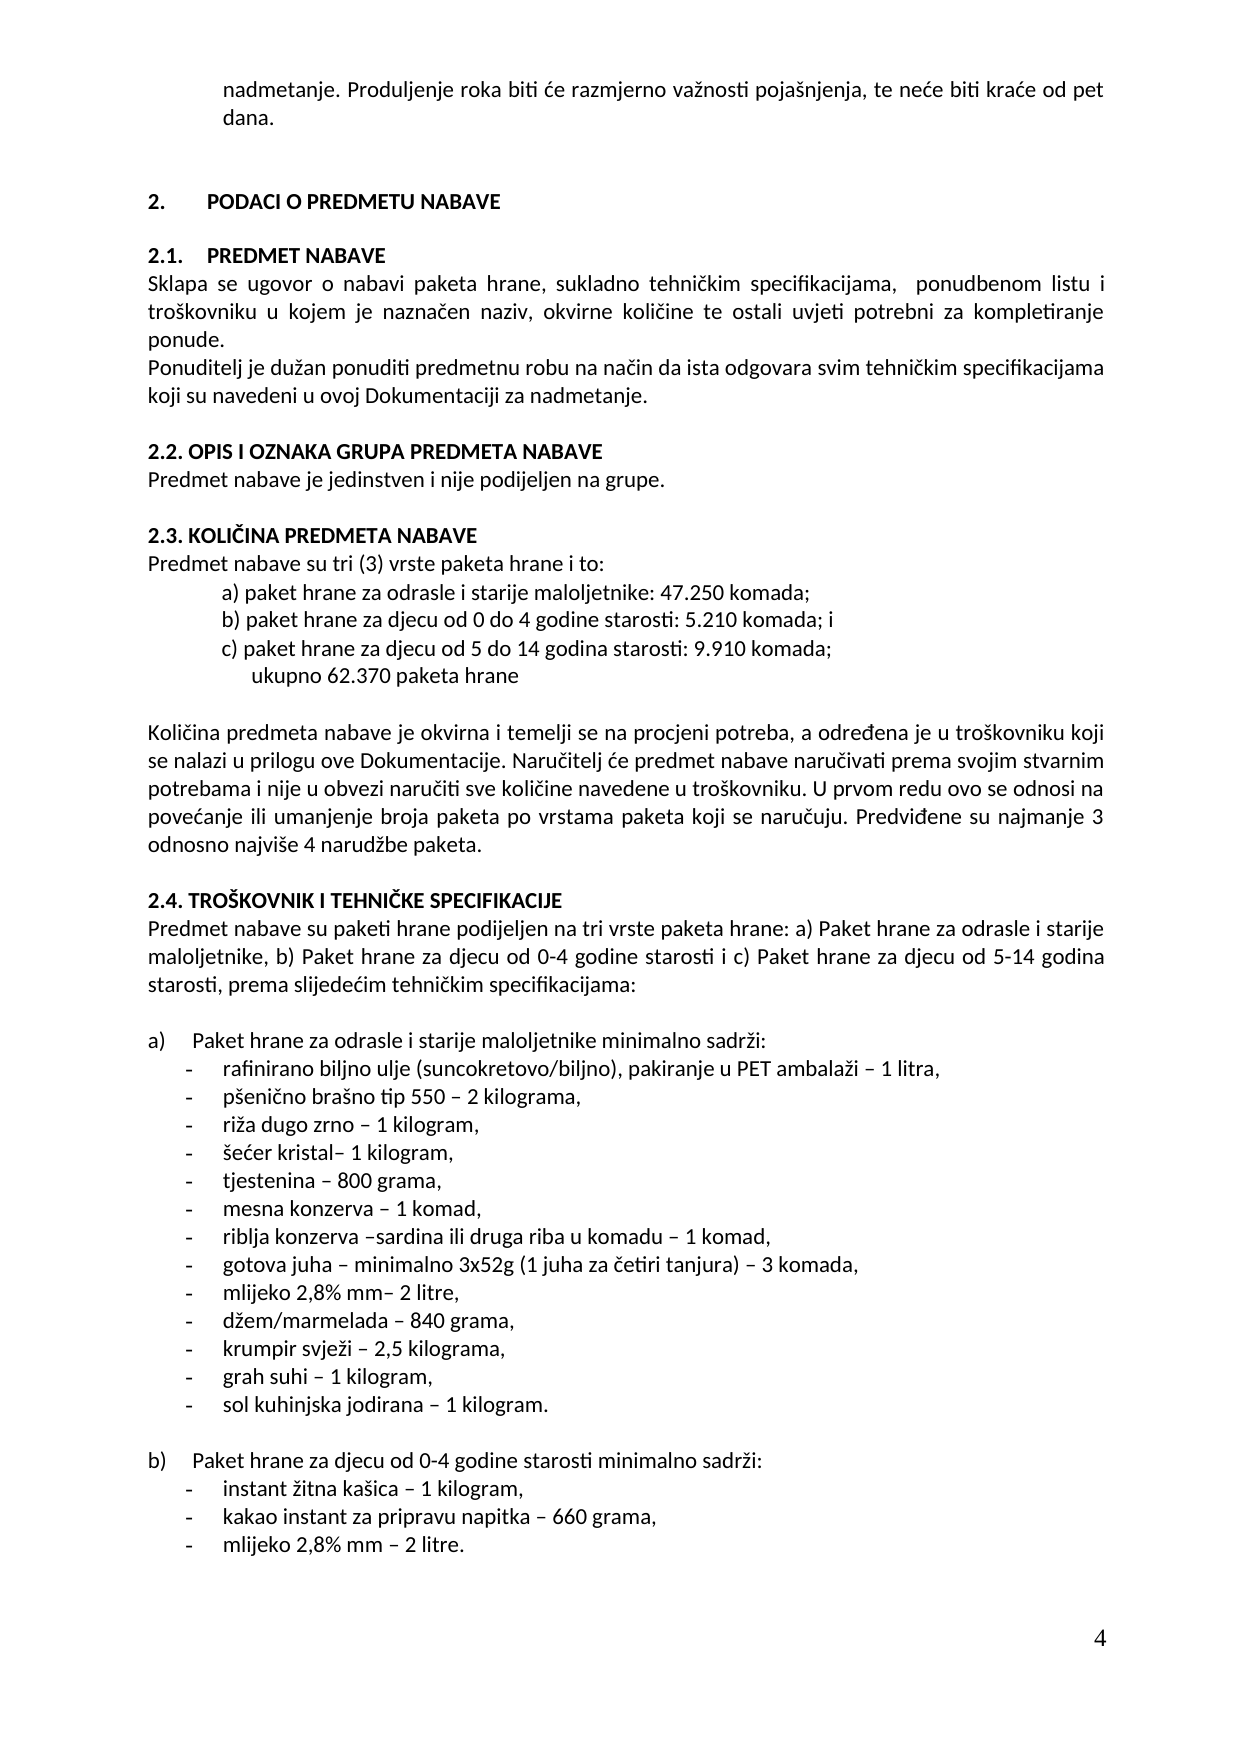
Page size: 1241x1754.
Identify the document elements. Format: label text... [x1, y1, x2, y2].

list krumpir svježi – 2,5 kilograma, [185, 1334, 1106, 1362]
text Predmet nabave su tri (3) vrste paketa hrane i to: [148, 549, 1106, 578]
list mlijeko 2,8% mm – 2 litre. [185, 1530, 1106, 1558]
list grah suhi – 1 kilogram, [185, 1362, 1106, 1390]
list šećer kristal– 1 kilogram, [185, 1138, 1106, 1166]
text Količina predmeta nabave je okvirna i temelji se na procjeni potreba, a određena je u troškovniku koji se nalazi u prilogu ove Dokumentacije. Naručitelj će predmet nabave naručivati prema svojim stvarnim potrebama i nije u obvezi naručiti sve količine navedene u troškovniku. U prvom redu ovo se odnosi na povećanje ili umanjenje broja paketa po vrstama paketa koji se naručuju. Predviđene su najmanje 3 odnosno najviše 4 narudžbe paketa. [148, 718, 1106, 858]
list mesna konzerva – 1 komad, [185, 1194, 1106, 1222]
text 2.3. KOLIČINA PREDMETA NABAVE [148, 522, 1106, 549]
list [185, 1502, 1106, 1530]
list gotova juha – minimalno 3x52g (1 juha za četiri tanjura) – 3 komada, [185, 1250, 1106, 1278]
text c) paket hrane za djecu od 5 do 14 godina starosti: 9.910 komada; [148, 634, 1106, 662]
list džem/marmelada – 840 grama, [185, 1306, 1106, 1334]
list riža dugo zrno – 1 kilogram, [185, 1110, 1106, 1138]
text a) paket hrane za odrasle i starije maloljetnike: 47.250 komada; [148, 578, 1106, 606]
list tjestenina – 800 grama, [185, 1166, 1106, 1194]
text Predmet nabave je jedinstven i nije podijeljen na grupe. [148, 466, 1106, 493]
text Predmet nabave su paketi hrane podijeljen na tri vrste paketa hrane: a) Paket hrane za odrasle i starije maloljetnike, b) Paket hrane za djecu od 0-4 godine starosti i c) Paket hrane za djecu od 5-14 godina starosti, prema slijedećim tehničkim specifikacijama: [148, 914, 1106, 998]
list mlijeko 2,8% mm– 2 litre, [185, 1278, 1106, 1306]
list Paket hrane za djecu od 0-4 godine starosti minimalno sadrži: [148, 1446, 1106, 1474]
text Ponuditelj je dužan ponuditi predmetnu robu na način da ista odgovara svim tehničkim specifikacijama koji su navedeni u ovoj Dokumentaciji za nadmetanje. [148, 353, 1106, 409]
list pšenično brašno tip 550 – 2 kilograma, [185, 1082, 1106, 1110]
text b) paket hrane za djecu od 0 do 4 godine starosti: 5.210 komada; i [148, 606, 1106, 634]
text 2.4. TROŠKOVNIK I TEHNIČKE SPECIFIKACIJE [148, 886, 1106, 914]
list PREDMET NABAVE [148, 241, 1106, 269]
text 2.2. OPIS I OZNAKA GRUPA PREDMETA NABAVE [148, 437, 1106, 466]
list rafinirano biljno ulje (suncokretovo/biljno), pakiranje u PET ambalaži – 1 litra, [185, 1054, 1106, 1082]
list riblja konzerva –sardina ili druga riba u komadu – 1 komad, [185, 1222, 1106, 1250]
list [185, 75, 1106, 131]
list sol kuhinjska jodirana – 1 kilogram. [185, 1390, 1106, 1418]
subtitle PODACI O PREDMETU NABAVE [148, 187, 1106, 215]
text Sklapa se ugovor o nabavi paketa hrane, sukladno tehničkim specifikacijama, ponudbenom listu i troškovniku u kojem je naznačen naziv, okvirne količine te ostali uvjeti potrebni za kompletiranje ponude. [148, 269, 1106, 353]
list Paket hrane za odrasle i starije maloljetnike minimalno sadrži: [148, 1026, 1106, 1054]
text ukupno 62.370 paketa hrane [148, 662, 1106, 690]
list instant žitna kašica – 1 kilogram, [185, 1474, 1106, 1502]
